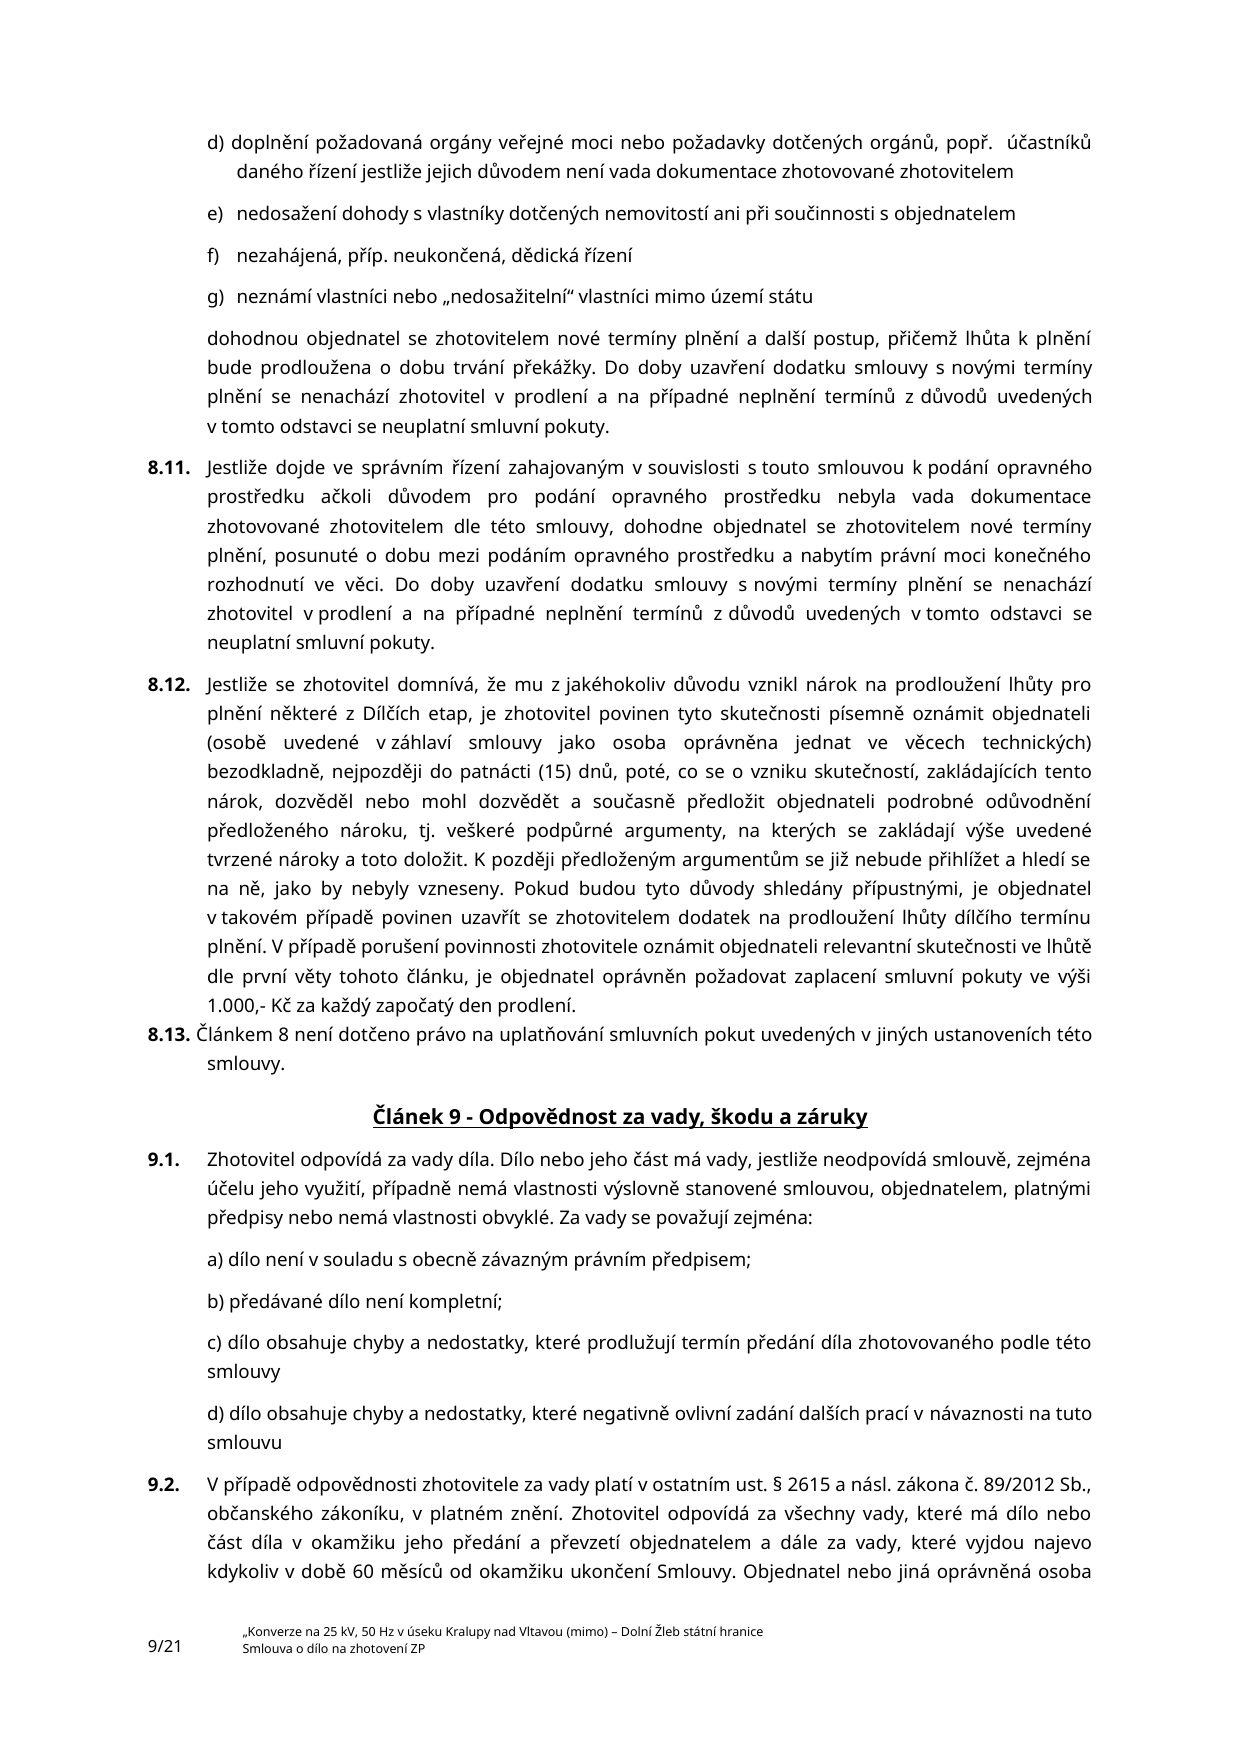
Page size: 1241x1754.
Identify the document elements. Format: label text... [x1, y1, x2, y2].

text 8.13. Článkem 8 není dotčeno právo na uplatňování smluvních pokut uvedených v jiných ustanoveních této smlouvy. [148, 1018, 1092, 1076]
text f) nezahájená, příp. neukončená, dědická řízení [207, 239, 1092, 268]
subtitle d) dílo obsahuje chyby a nedostatky, které negativně ovlivní zadání dalších prací v návaznosti na tuto smlouvu [207, 1397, 1092, 1456]
text 8.12. Jestliže se zhotovitel domnívá, že mu z jakéhokoliv důvodu vznikl nárok na prodloužení lhůty pro plnění některé z Dílčích etap, je zhotovitel povinen tyto skutečnosti písemně oznámit objednateli (osobě uvedené v záhlaví smlouvy jako osoba oprávněna jednat ve věcech technických) bezodkladně, nejpozději do patnácti (15) dnů, poté, co se o vzniku skutečností, zakládajících tento nárok, dozvěděl nebo mohl dozvědět a současně předložit objednateli podrobné odůvodnění předloženého nároku, tj. veškeré podpůrné argumenty, na kterých se zakládají výše uvedené tvrzené nároky a toto doložit. K později předloženým argumentům se již nebude přihlížet a hledí se na ně, jako by nebyly vzneseny. Pokud budou tyto důvody shledány přípustnými, je objednatel v takovém případě povinen uzavřít se zhotovitelem dodatek na prodloužení lhůty dílčího termínu plnění. V případě porušení povinnosti zhotovitele oznámit objednateli relevantní skutečnosti ve lhůtě dle první věty tohoto článku, je objednatel oprávněn požadovat zaplacení smluvní pokuty ve výši 1.000,- Kč za každý započatý den prodlení. [148, 668, 1092, 1018]
subtitle Článek 9 - Odpovědnost za vady, škodu a záruky [148, 1101, 1092, 1131]
subtitle a) dílo není v souladu s obecně závazným právním předpisem; [207, 1243, 1092, 1272]
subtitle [148, 1468, 1092, 1585]
text dohodnou objednatel se zhotovitelem nové termíny plnění a další postup, přičemž lhůta k plnění bude prodloužena o dobu trvání překážky. Do doby uzavření dodatku smlouvy s novými termíny plnění se nenachází zhotovitel v prodlení a na případné neplnění termínů z důvodů uvedených v tomto odstavci se neuplatní smluvní pokuty. [207, 322, 1092, 439]
text g) neznámí vlastníci nebo „nedosažitelní“ vlastníci mimo území státu [207, 281, 1092, 310]
subtitle c) dílo obsahuje chyby a nedostatky, které prodlužují termín předání díla zhotovovaného podle této smlouvy [207, 1326, 1092, 1385]
text d) doplnění požadovaná orgány veřejné moci nebo požadavky dotčených orgánů, popř. účastníků daného řízení jestliže jejich důvodem není vada dokumentace zhotovované zhotovitelem [207, 126, 1092, 185]
subtitle b) předávané dílo není kompletní; [207, 1285, 1092, 1314]
text e) nedosažení dohody s vlastníky dotčených nemovitostí ani při součinnosti s objednatelem [207, 197, 1092, 226]
subtitle 9.1. Zhotovitel odpovídá za vady díla. Dílo nebo jeho část má vady, jestliže neodpovídá smlouvě, zejména účelu jeho využití, případně nemá vlastnosti výslovně stanovené smlouvou, objednatelem, platnými předpisy nebo nemá vlastnosti obvyklé. Za vady se považují zejména: [148, 1143, 1092, 1231]
text 8.11. Jestliže dojde ve správním řízení zahajovaným v souvislosti s touto smlouvou k podání opravného prostředku ačkoli důvodem pro podání opravného prostředku nebyla vada dokumentace zhotovované zhotovitelem dle této smlouvy, dohodne objednatel se zhotovitelem nové termíny plnění, posunuté o dobu mezi podáním opravného prostředku a nabytím právní moci konečného rozhodnutí ve věci. Do doby uzavření dodatku smlouvy s novými termíny plnění se nenachází zhotovitel v prodlení a na případné neplnění termínů z důvodů uvedených v tomto odstavci se neuplatní smluvní pokuty. [148, 451, 1092, 656]
